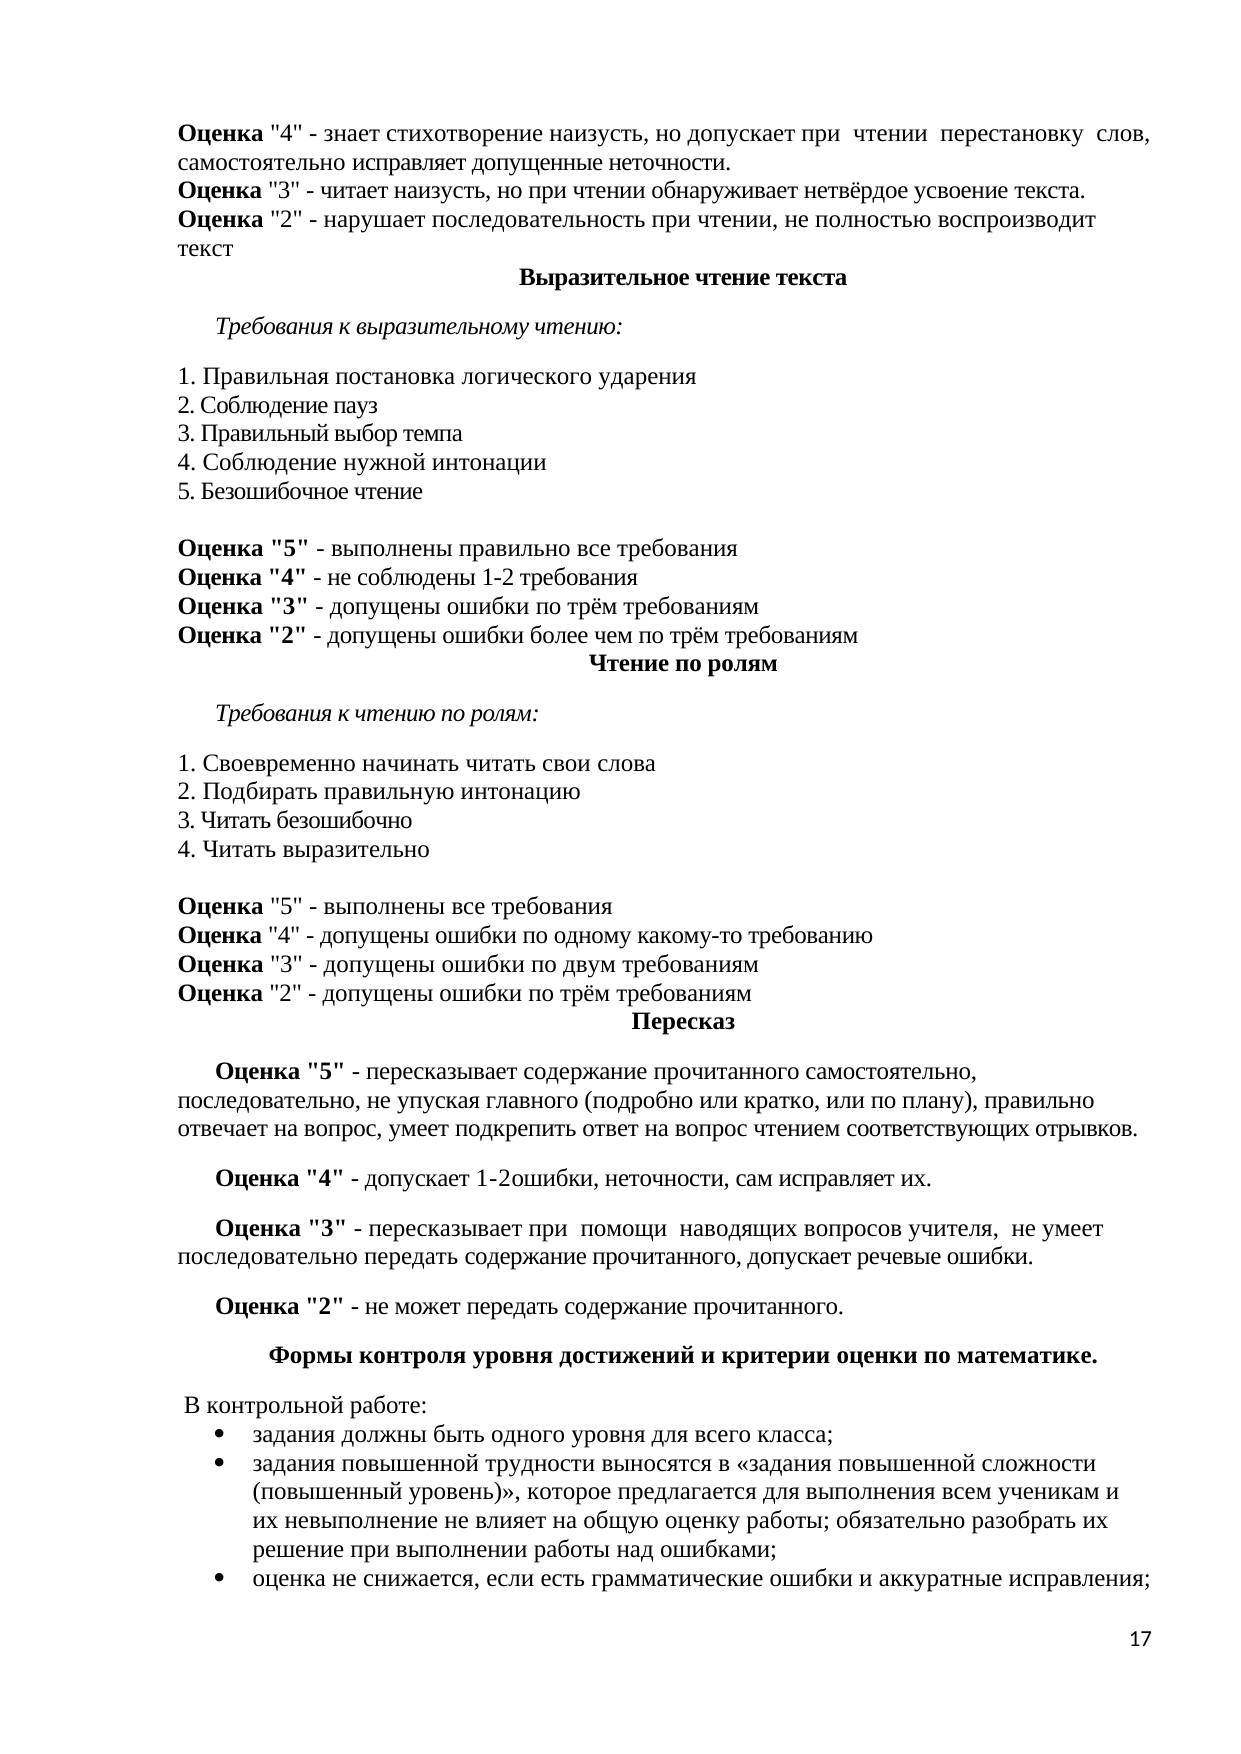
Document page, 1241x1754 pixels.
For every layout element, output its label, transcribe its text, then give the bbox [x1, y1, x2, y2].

text Оценка "3" - допущены ошибки по двум требованиям [177, 949, 1152, 978]
list задания должны быть одного уровня для всего класса; [215, 1419, 1152, 1448]
text 2. Соблюдение пауз [177, 390, 1152, 418]
text 4. Читать выразительно [177, 834, 1152, 863]
text 2. Подбирать правильную интонацию [177, 776, 1152, 805]
text Формы контроля уровня достижений и критерии оценки по математике. [177, 1341, 1152, 1369]
text Оценка "4" - не соблюдены 1-2 требования [177, 562, 1152, 591]
text Оценка "4" - допущены ошибки по одному какому-то требованию [177, 920, 1152, 949]
list оценка не снижается, если есть грамматические ошибки и аккуратные исправления; [215, 1563, 1152, 1591]
text 4. Соблюдение нужной интонации [177, 447, 1152, 476]
text Оценка "2" - нарушает последовательность при чтении, не полностью воспроизводит текст [177, 204, 1152, 262]
text В контрольной работе: [177, 1390, 1152, 1419]
text Требования к выразительному чтению: [177, 311, 1152, 340]
text 3. Правильный выбор темпа [177, 418, 1152, 447]
text Выразительное чтение текста [177, 262, 1152, 291]
text 5. Безошибочное чтение [177, 476, 1152, 505]
text 3. Читать безошибочно [177, 805, 1152, 834]
text 1. Правильная постановка логического ударения [177, 361, 1152, 390]
text 1. Своевременно начинать читать свои слова [177, 748, 1152, 776]
text Оценка "5" - выполнены правильно все требования [177, 533, 1152, 562]
text Пересказ [177, 1006, 1152, 1035]
text Оценка "3" - допущены ошибки по трём требованиям [177, 591, 1152, 620]
text Оценка "2" - допущены ошибки по трём требованиям [177, 978, 1152, 1006]
text Оценка "3" - пересказывает при помощи наводящих вопросов учителя, не умеет последовательно передать содержание прочитанного, допускает речевые ошибки. [177, 1213, 1152, 1270]
text Оценка "2" - не может передать содержание прочитанного. [177, 1291, 1152, 1320]
text Оценка "3" - читает наизусть, но при чтении обнаруживает нетвёрдое усвоение текста. [177, 176, 1152, 204]
text Чтение по ролям [177, 648, 1152, 677]
text Оценка "2" - допущены ошибки более чем по трём требованиям [177, 620, 1152, 648]
text Требования к чтению по ролям: [177, 698, 1152, 727]
text Оценка "5" - пересказывает содержание прочитанного самостоятельно, последовательно, не упуская главного (подробно или кратко, или по плану), правильно отвечает на вопрос, умеет подкрепить ответ на вопрос чтением соответствующих отрывков. [177, 1056, 1152, 1142]
text Оценка "5" - выполнены все требования [177, 891, 1152, 920]
text Оценка "4" - допускает 1-2ошибки, неточности, сам исправляет их. [177, 1163, 1152, 1192]
text Оценка "4" - знает стихотворение наизусть, но допускает при чтении перестановку слов, самостоятельно исправляет допущенные неточности. [177, 118, 1152, 176]
list задания повышенной трудности выносятся в «задания повышенной сложности (повышенный уровень)», которое предлагается для выполнения всем ученикам и их невыполнение не влияет на общую оценку работы; обязательно разобрать их решение при выполнении работы над ошибками; [215, 1448, 1152, 1563]
